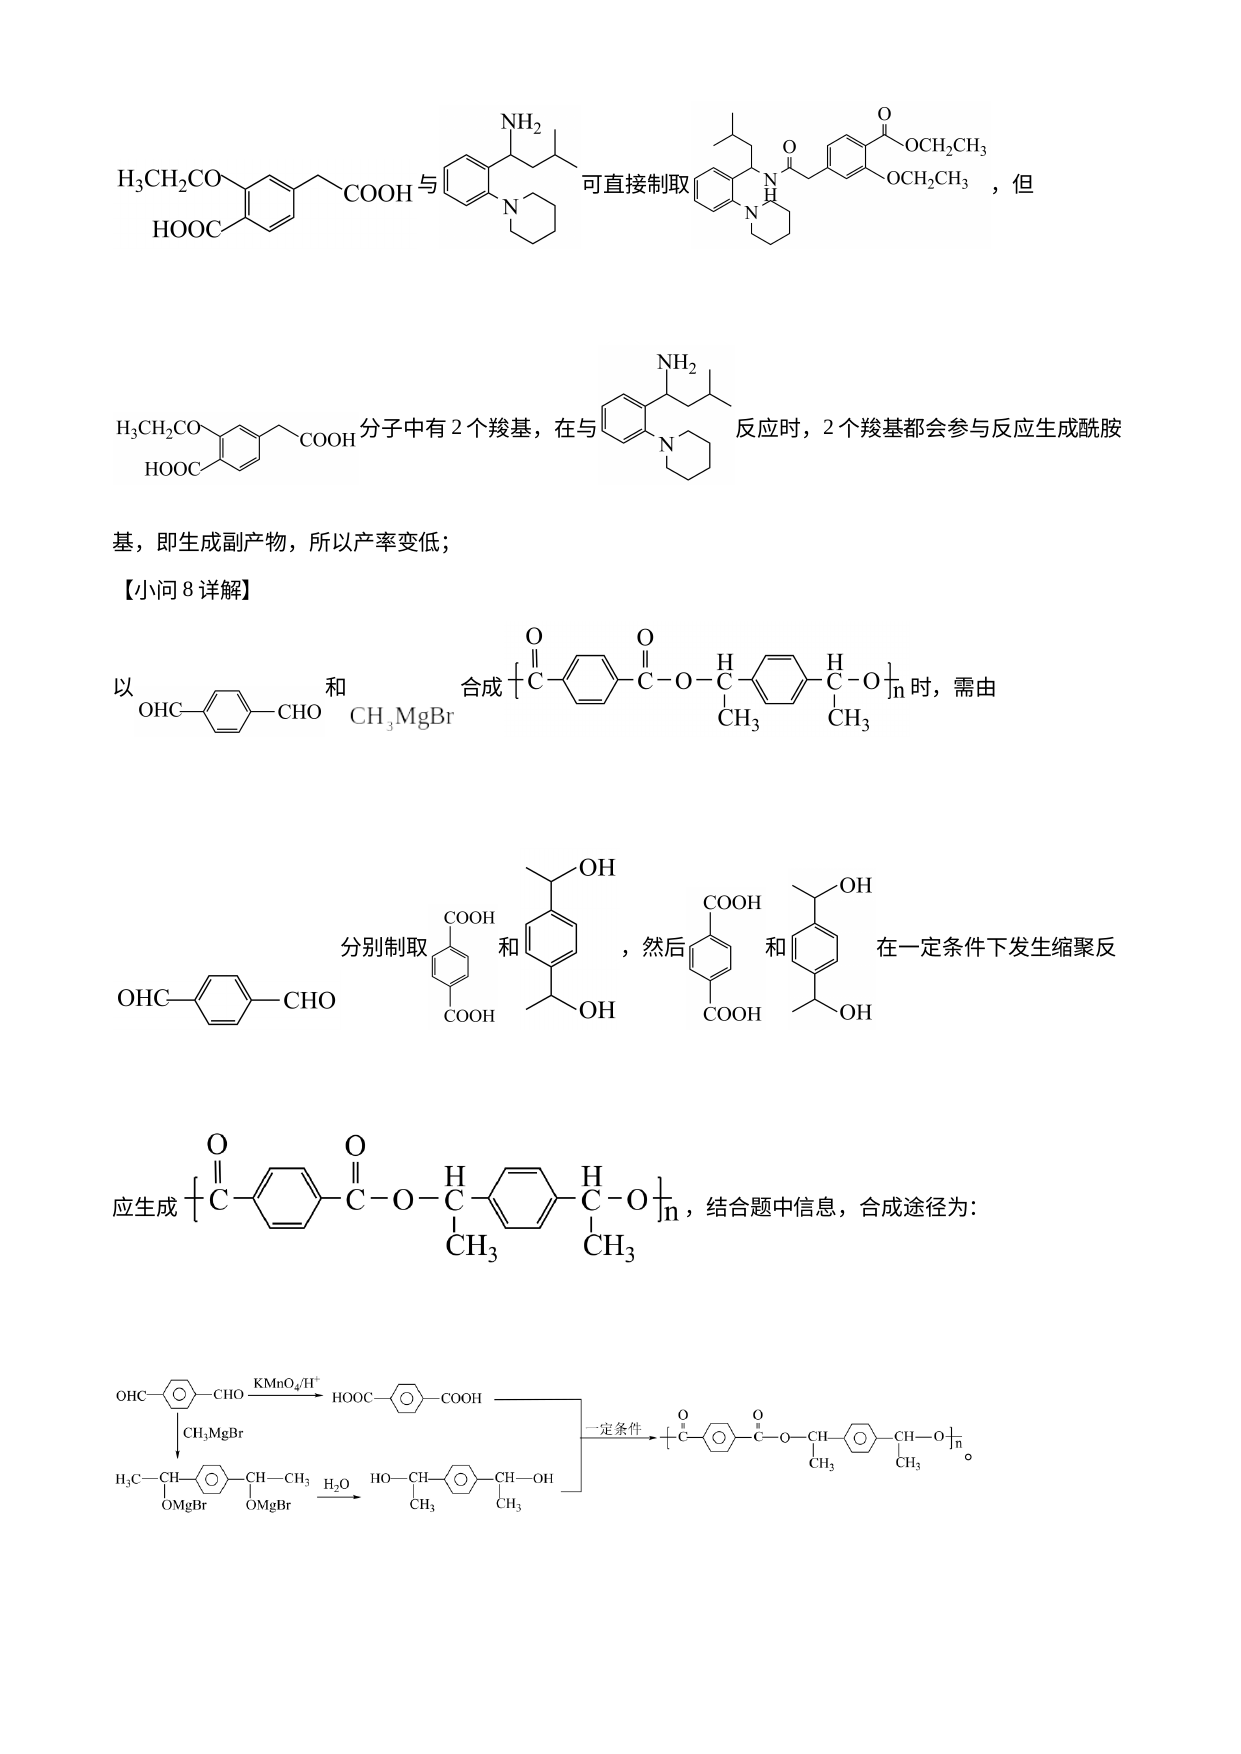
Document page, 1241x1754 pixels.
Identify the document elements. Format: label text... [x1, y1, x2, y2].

picture [686, 887, 766, 1030]
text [112, 102, 1128, 557]
picture [439, 105, 582, 249]
picture [134, 686, 325, 737]
picture [112, 159, 418, 249]
text 【小问8详解】 [112, 573, 1128, 605]
picture [520, 848, 621, 1030]
picture [112, 970, 341, 1030]
picture [112, 1368, 964, 1516]
picture [787, 868, 877, 1030]
picture [112, 412, 360, 485]
picture [428, 904, 499, 1030]
picture [597, 345, 736, 485]
picture [178, 1124, 685, 1269]
picture [690, 101, 991, 249]
picture [503, 621, 910, 737]
